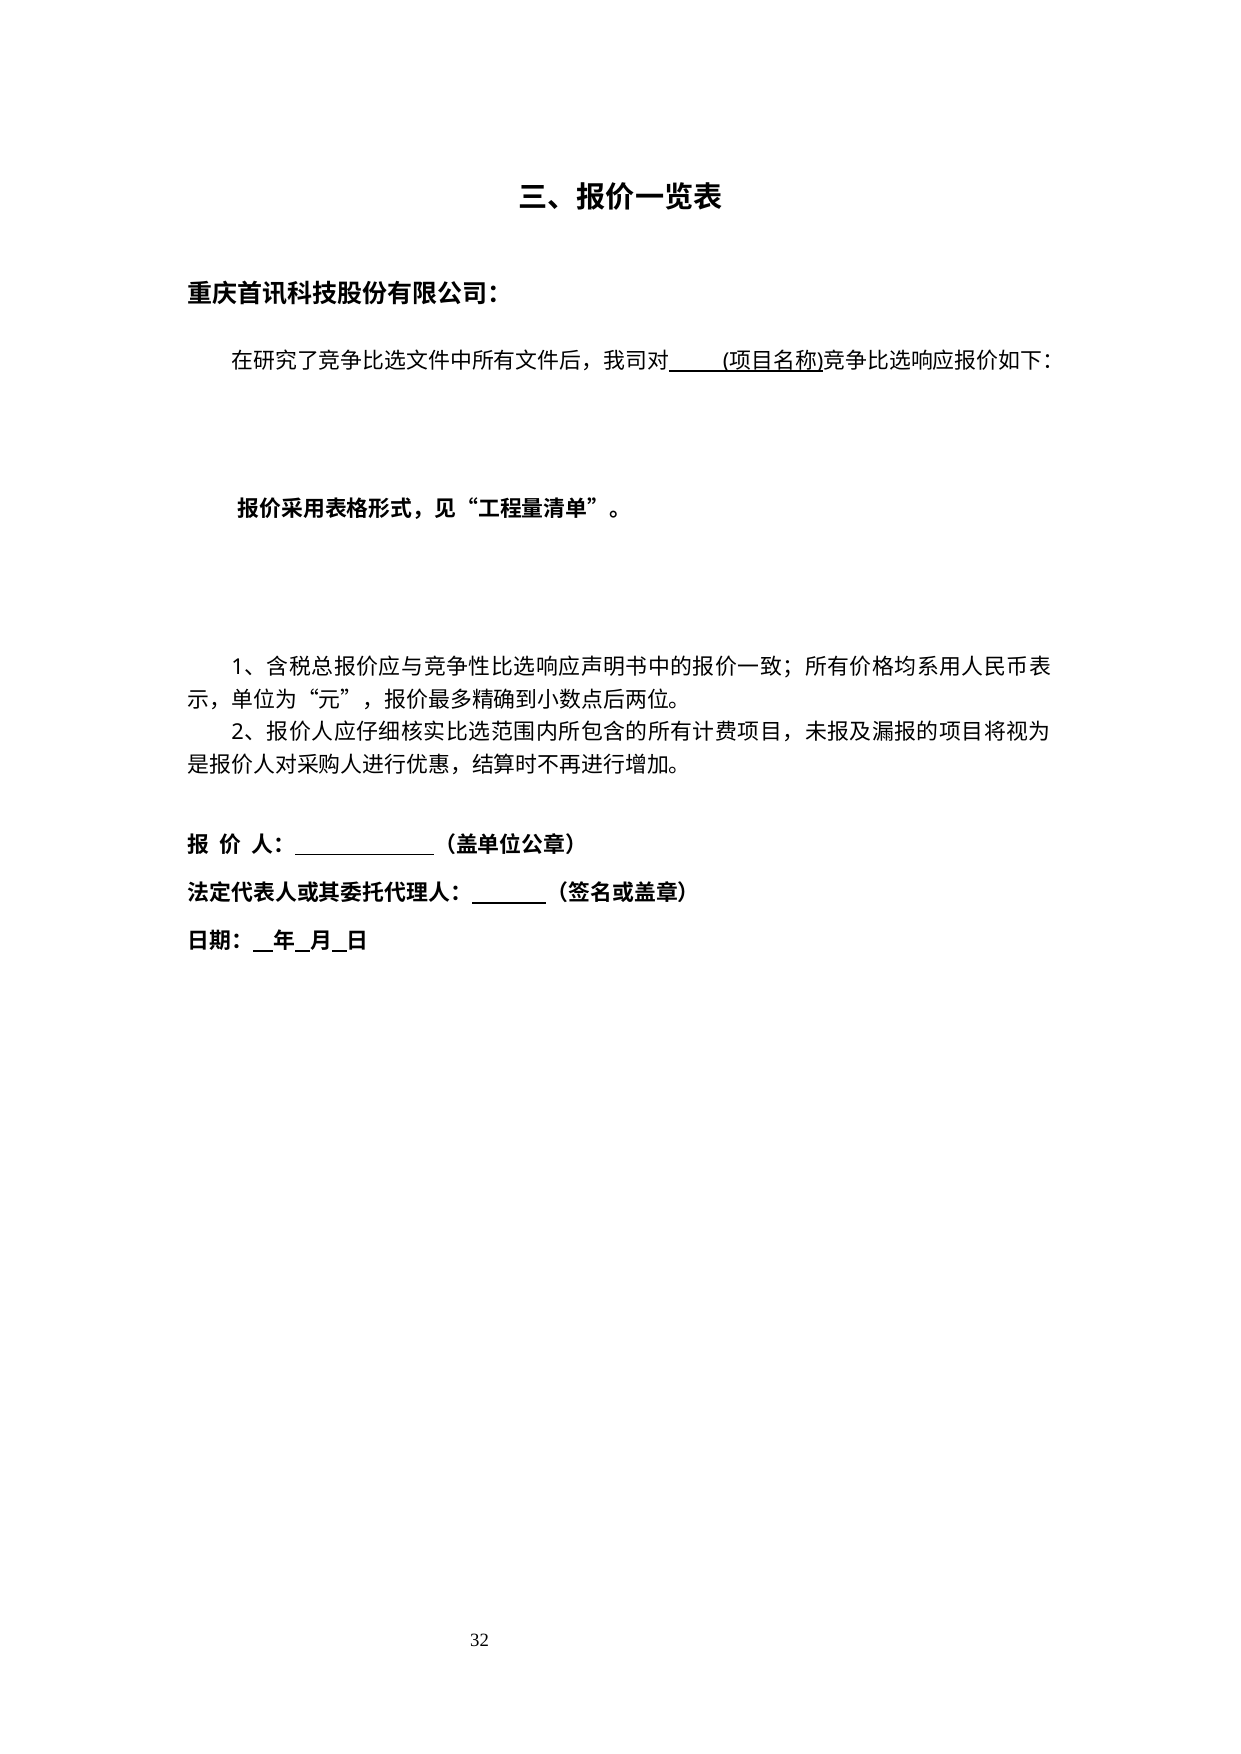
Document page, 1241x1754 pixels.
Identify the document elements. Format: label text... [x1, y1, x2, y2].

text 报价采用表格形式，见“工程量清单”。 [187, 491, 1053, 523]
text 2、报价人应仔细核实比选范围内所包含的所有计费项目，未报及漏报的项目将视为是报价人对采购人进行优惠，结算时不再进行增加。 [187, 714, 1053, 779]
text 在研究了竞争比选文件中所有文件后，我司对 (项目名称)竞争比选响应报价如下： [187, 343, 1053, 473]
text 1、含税总报价应与竞争性比选响应声明书中的报价一致；所有价格均系用人民币表示，单位为“元”，报价最多精确到小数点后两位。 [187, 649, 1053, 714]
text 日期： 年 月 日 [187, 923, 1053, 955]
text 重庆首讯科技股份有限公司： [187, 259, 1053, 324]
text 三、报价一览表 [187, 162, 1053, 227]
text 法定代表人或其委托代理人： （签名或盖章） [187, 874, 1031, 907]
text 报 价 人： （盖单位公章） [187, 826, 1031, 859]
